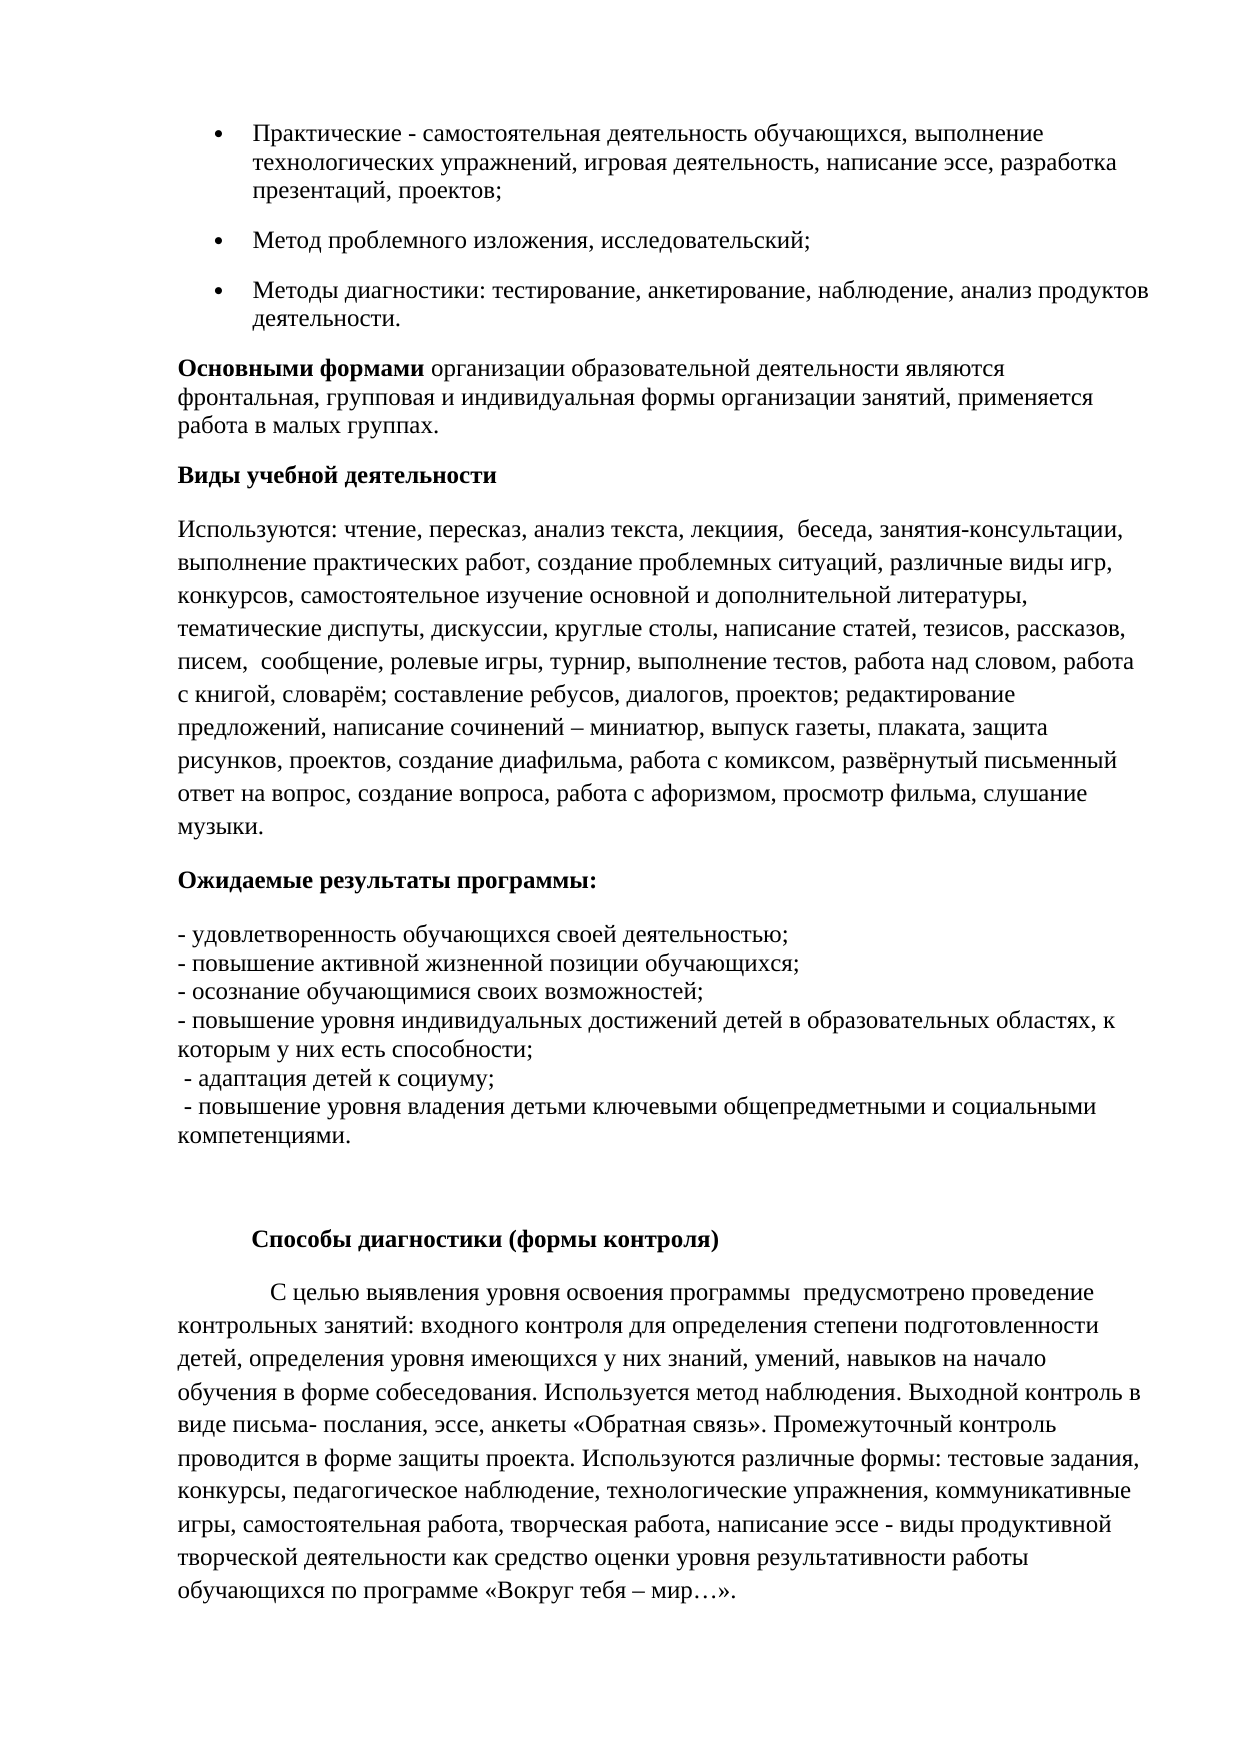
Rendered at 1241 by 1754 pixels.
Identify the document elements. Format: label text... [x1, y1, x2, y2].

text С целью выявления уровня освоения программы предусмотрено проведение контрольных занятий: входного контроля для определения степени подготовленности детей, определения уровня имеющихся у них знаний, умений, навыков на начало обучения в форме собеседования. Используется метод наблюдения. Выходной контроль в виде письма- послания, эссе, анкеты «Обратная связь». Промежуточный контроль проводится в форме защиты проекта. Используются различные формы: тестовые задания, конкурсы, педагогическое наблюдение, технологические упражнения, коммуникативные игры, самостоятельная работа, творческая работа, написание эссе - виды продуктивной творческой деятельности как средство оценки уровня результативности работы обучающихся по программе «Вокруг тебя – мир…». [177, 1277, 1152, 1603]
list Метод проблемного изложения, исследовательский; [215, 225, 1152, 254]
text Ожидаемые результаты программы: [177, 865, 1152, 894]
text Используются: чтение, пересказ, анализ текста, лекциия, беседа, занятия-консультации, выполнение практических работ, создание проблемных ситуаций, различные виды игр, конкурсов, самостоятельное изучение основной и дополнительной литературы, тематические диспуты, дискуссии, круглые столы, написание статей, тезисов, рассказов, писем, сообщение, ролевые игры, турнир, выполнение тестов, работа над словом, работа с книгой, словарём; составление ребусов, диалогов, проектов; редактирование предложений, написание сочинений – миниатюр, выпуск газеты, плаката, защита рисунков, проектов, создание диафильма, работа с комиксом, развёрнутый письменный ответ на вопрос, создание вопроса, работа с афоризмом, просмотр фильма, слушание музыки. [177, 514, 1152, 840]
text - удовлетворенность обучающихся своей деятельностью; - повышение активной жизненной позиции обучающихся; - осознание обучающимися своих возможностей; - повышение уровня индивидуальных достижений детей в образовательных областях, к которым у них есть способности; - адаптация детей к социуму; - повышение уровня владения детьми ключевыми общепредметными и социальными компетенциями. [177, 919, 1152, 1149]
text Способы диагностики (формы контроля) [177, 1224, 1152, 1252]
list Методы диагностики: тестирование, анкетирование, наблюдение, анализ продуктов деятельности. [215, 275, 1152, 332]
text Виды учебной деятельности [177, 460, 1152, 489]
text Основными формами организации образовательной деятельности являются фронтальная, групповая и индивидуальная формы организации занятий, применяется работа в малых группах. [177, 353, 1152, 439]
list Практические - самостоятельная деятельность обучающихся, выполнение технологических упражнений, игровая деятельность, написание эссе, разработка презентаций, проектов; [215, 118, 1152, 204]
